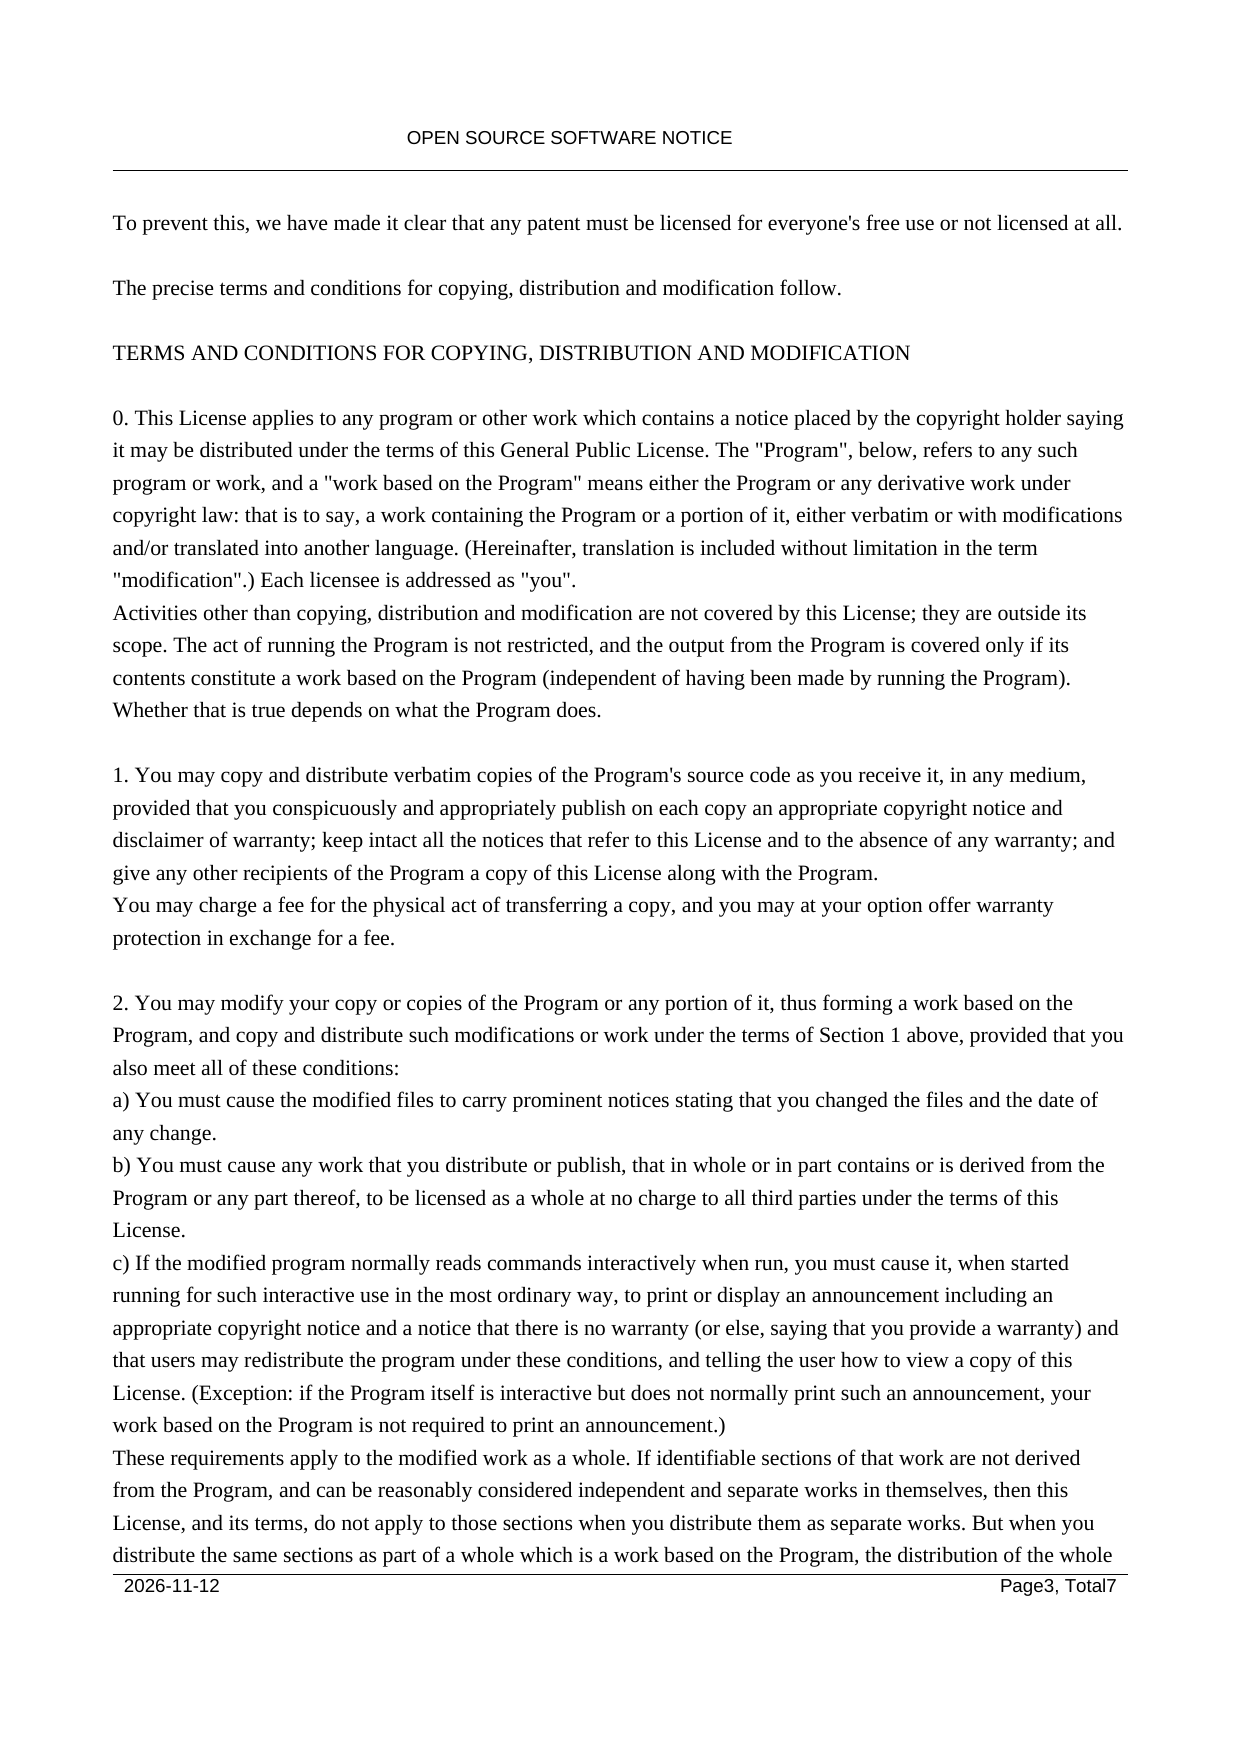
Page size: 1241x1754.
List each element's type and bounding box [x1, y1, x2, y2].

text [112, 206, 1128, 1571]
